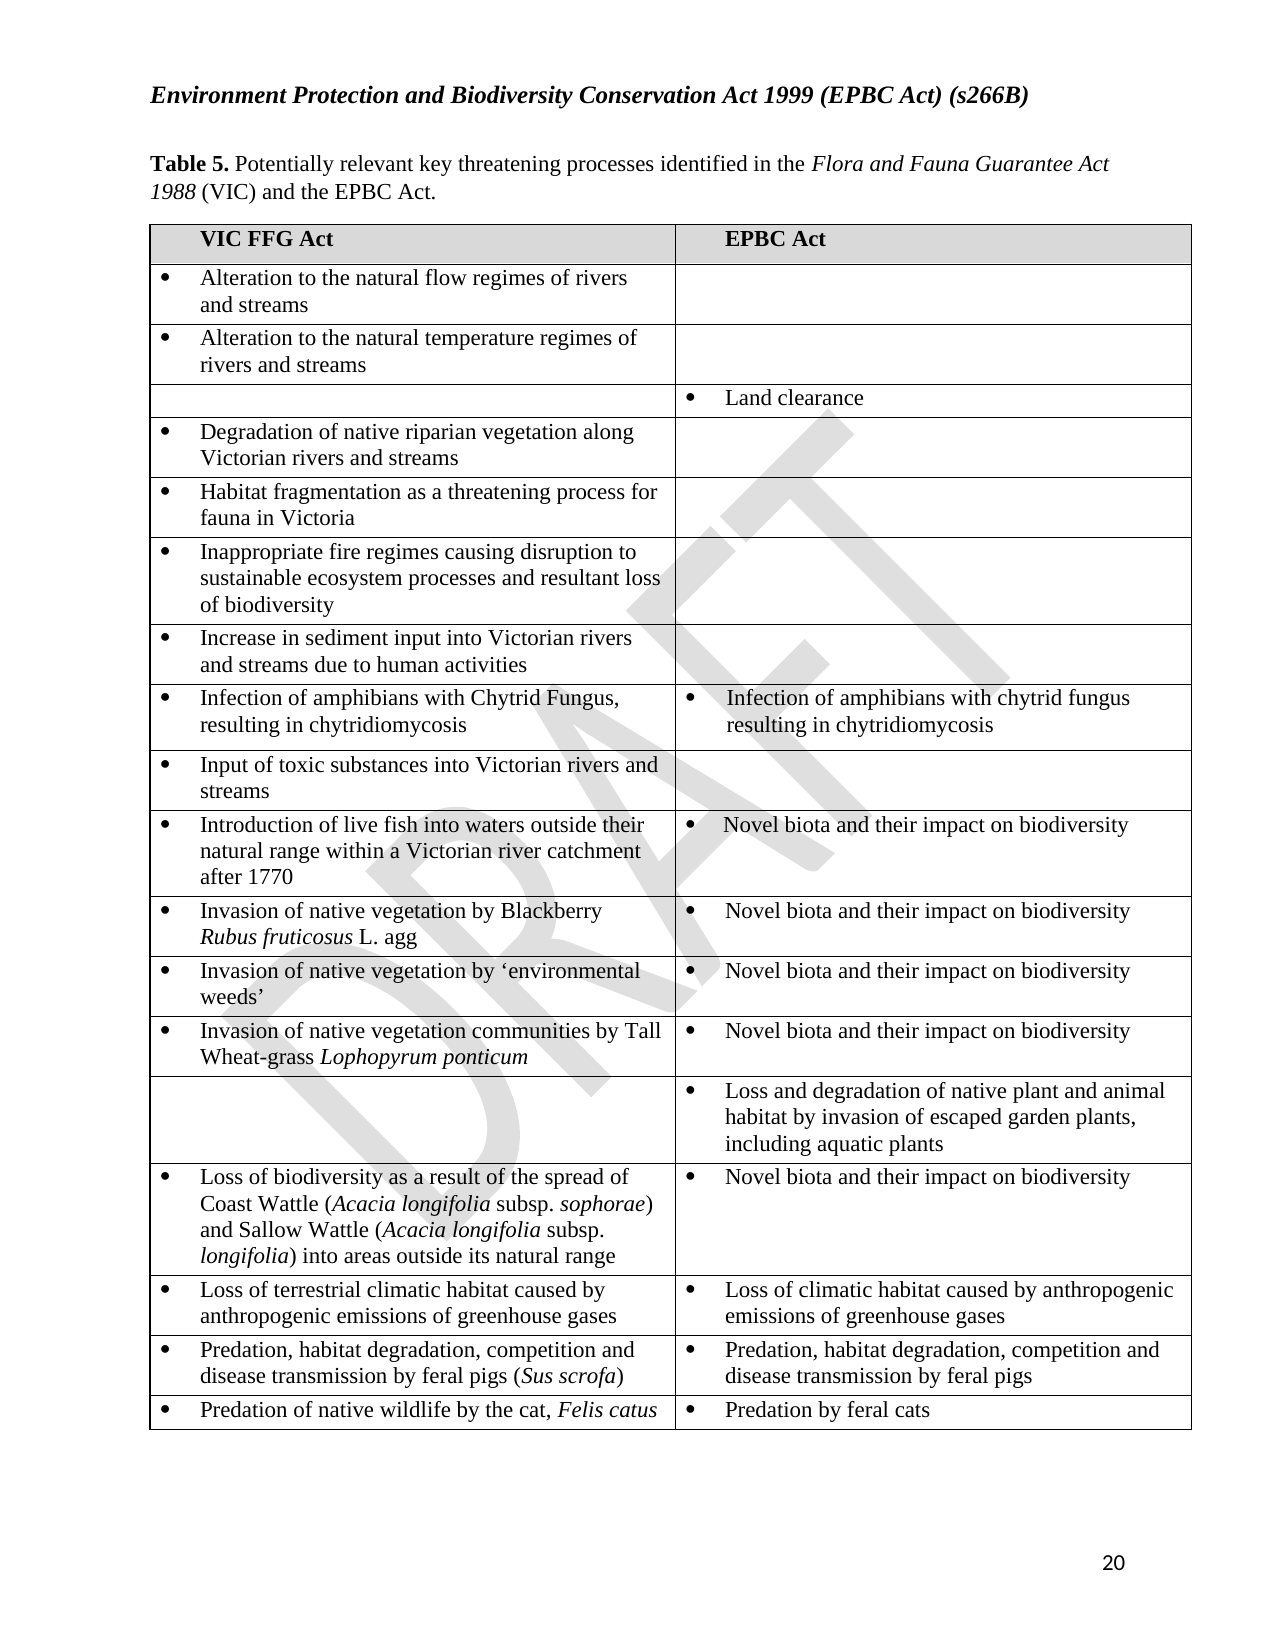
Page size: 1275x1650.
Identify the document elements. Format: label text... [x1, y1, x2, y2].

table_cell Loss of biodiversity as a result of the spread of Coast Wattle (Acacia longifolia subsp. sophorae) and Sallow Wattle (Acacia longifolia subsp. longifolia) into areas outside its natural range [151, 1164, 675, 1275]
table_cell Invasion of native vegetation by ‘environmental weeds’ [151, 957, 675, 1016]
table_cell [676, 625, 1191, 683]
table_header VIC FFG Act [151, 225, 675, 263]
table_cell Infection of amphibians with Chytrid Fungus, resulting in chytridiomycosis [151, 685, 675, 750]
table_cell Alteration to the natural temperature regimes of rivers and streams [151, 325, 675, 383]
table_cell Novel biota and their impact on biodiversity [676, 1164, 1191, 1275]
table_cell [676, 325, 1191, 383]
table_cell Predation of native wildlife by the cat, Felis catus [151, 1396, 675, 1429]
table_cell [676, 265, 1191, 323]
table_cell Habitat fragmentation as a threatening process for fauna in Victoria [151, 478, 675, 537]
table_cell Inappropriate fire regimes causing disruption to sustainable ecosystem processes and resultant loss of biodiversity [151, 538, 675, 623]
table_cell Input of toxic substances into Victorian rivers and streams [151, 751, 675, 810]
table_cell Loss of climatic habitat caused by anthropogenic emissions of greenhouse gases [676, 1276, 1191, 1335]
table_cell Land clearance [676, 385, 1191, 417]
table_cell Invasion of native vegetation by Blackberry Rubus fruticosus L. agg [151, 897, 675, 956]
table_cell Predation, habitat degradation, competition and disease transmission by feral pigs (Sus scrofa) [151, 1336, 675, 1395]
table_cell [676, 751, 1191, 810]
table_cell Loss and degradation of native plant and animal habitat by invasion of escaped garden plants, including aquatic plants [676, 1077, 1191, 1162]
text Table 5. Potentially relevant key threatening processes identified in the Flora and Fauna Guarantee Act 1988 (VIC) and the EPBC Act. [150, 150, 1125, 205]
table_cell Predation by feral cats [676, 1396, 1191, 1429]
table_cell Increase in sediment input into Victorian rivers and streams due to human activities [151, 625, 675, 683]
table_cell [676, 478, 1191, 537]
table_cell Invasion of native vegetation communities by Tall Wheat-grass Lophopyrum ponticum [151, 1017, 675, 1076]
table_cell Predation, habitat degradation, competition and disease transmission by feral pigs [676, 1336, 1191, 1395]
table_cell Loss of terrestrial climatic habitat caused by anthropogenic emissions of greenhouse gases [151, 1276, 675, 1335]
table_cell Novel biota and their impact on biodiversity [676, 811, 1191, 896]
table_cell Degradation of native riparian vegetation along Victorian rivers and streams [151, 418, 675, 477]
table_cell [676, 538, 1191, 623]
table_cell [151, 385, 675, 417]
table_cell Novel biota and their impact on biodiversity [676, 957, 1191, 1016]
table_cell [676, 418, 1191, 477]
table_cell Novel biota and their impact on biodiversity [676, 897, 1191, 956]
table_cell Novel biota and their impact on biodiversity [676, 1017, 1191, 1076]
table_cell Alteration to the natural flow regimes of rivers and streams [151, 265, 675, 323]
table_cell Infection of amphibians with chytrid fungus resulting in chytridiomycosis [676, 685, 1191, 750]
table_header EPBC Act [676, 225, 1191, 263]
table_cell [151, 1077, 675, 1162]
table_cell Introduction of live fish into waters outside their natural range within a Victorian river catchment after 1770 [151, 811, 675, 896]
